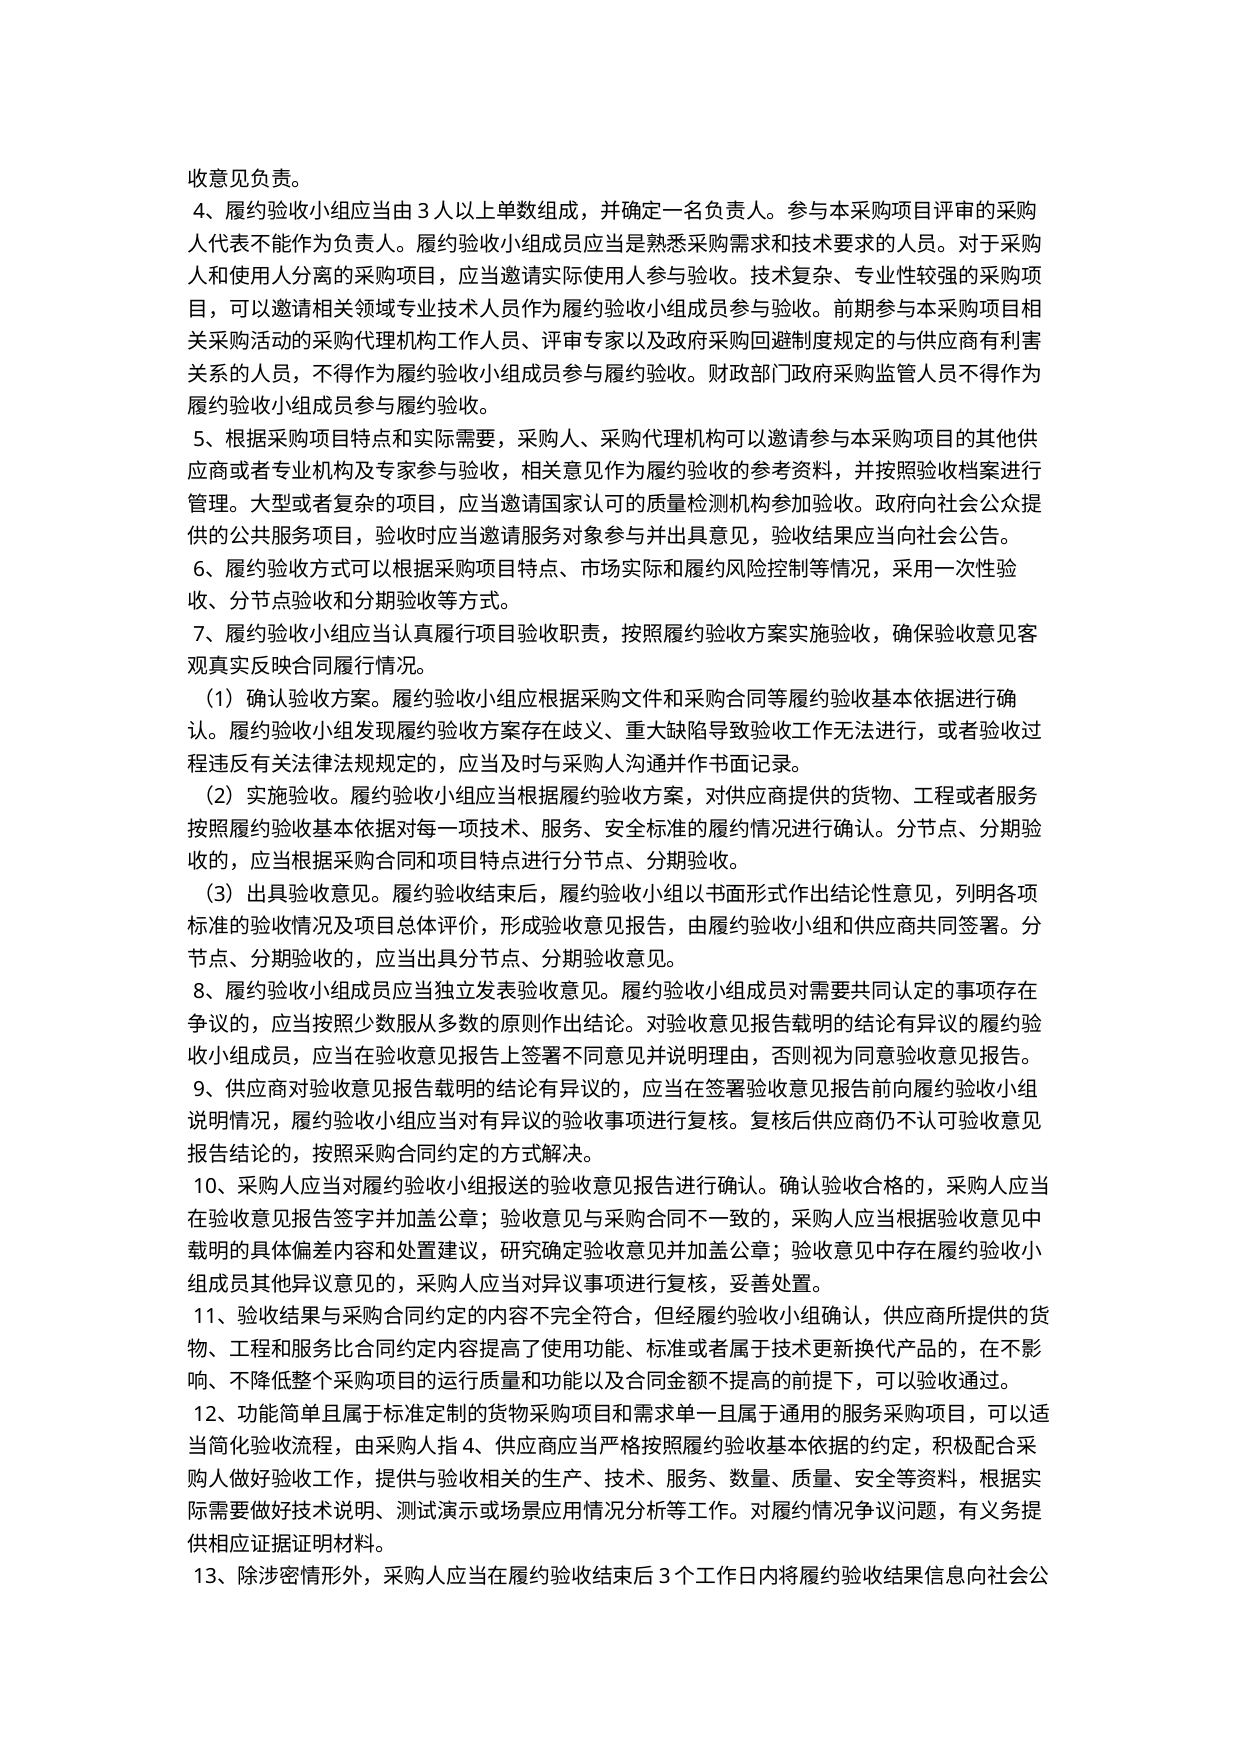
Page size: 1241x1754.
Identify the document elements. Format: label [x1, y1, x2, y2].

text [187, 162, 1053, 1592]
